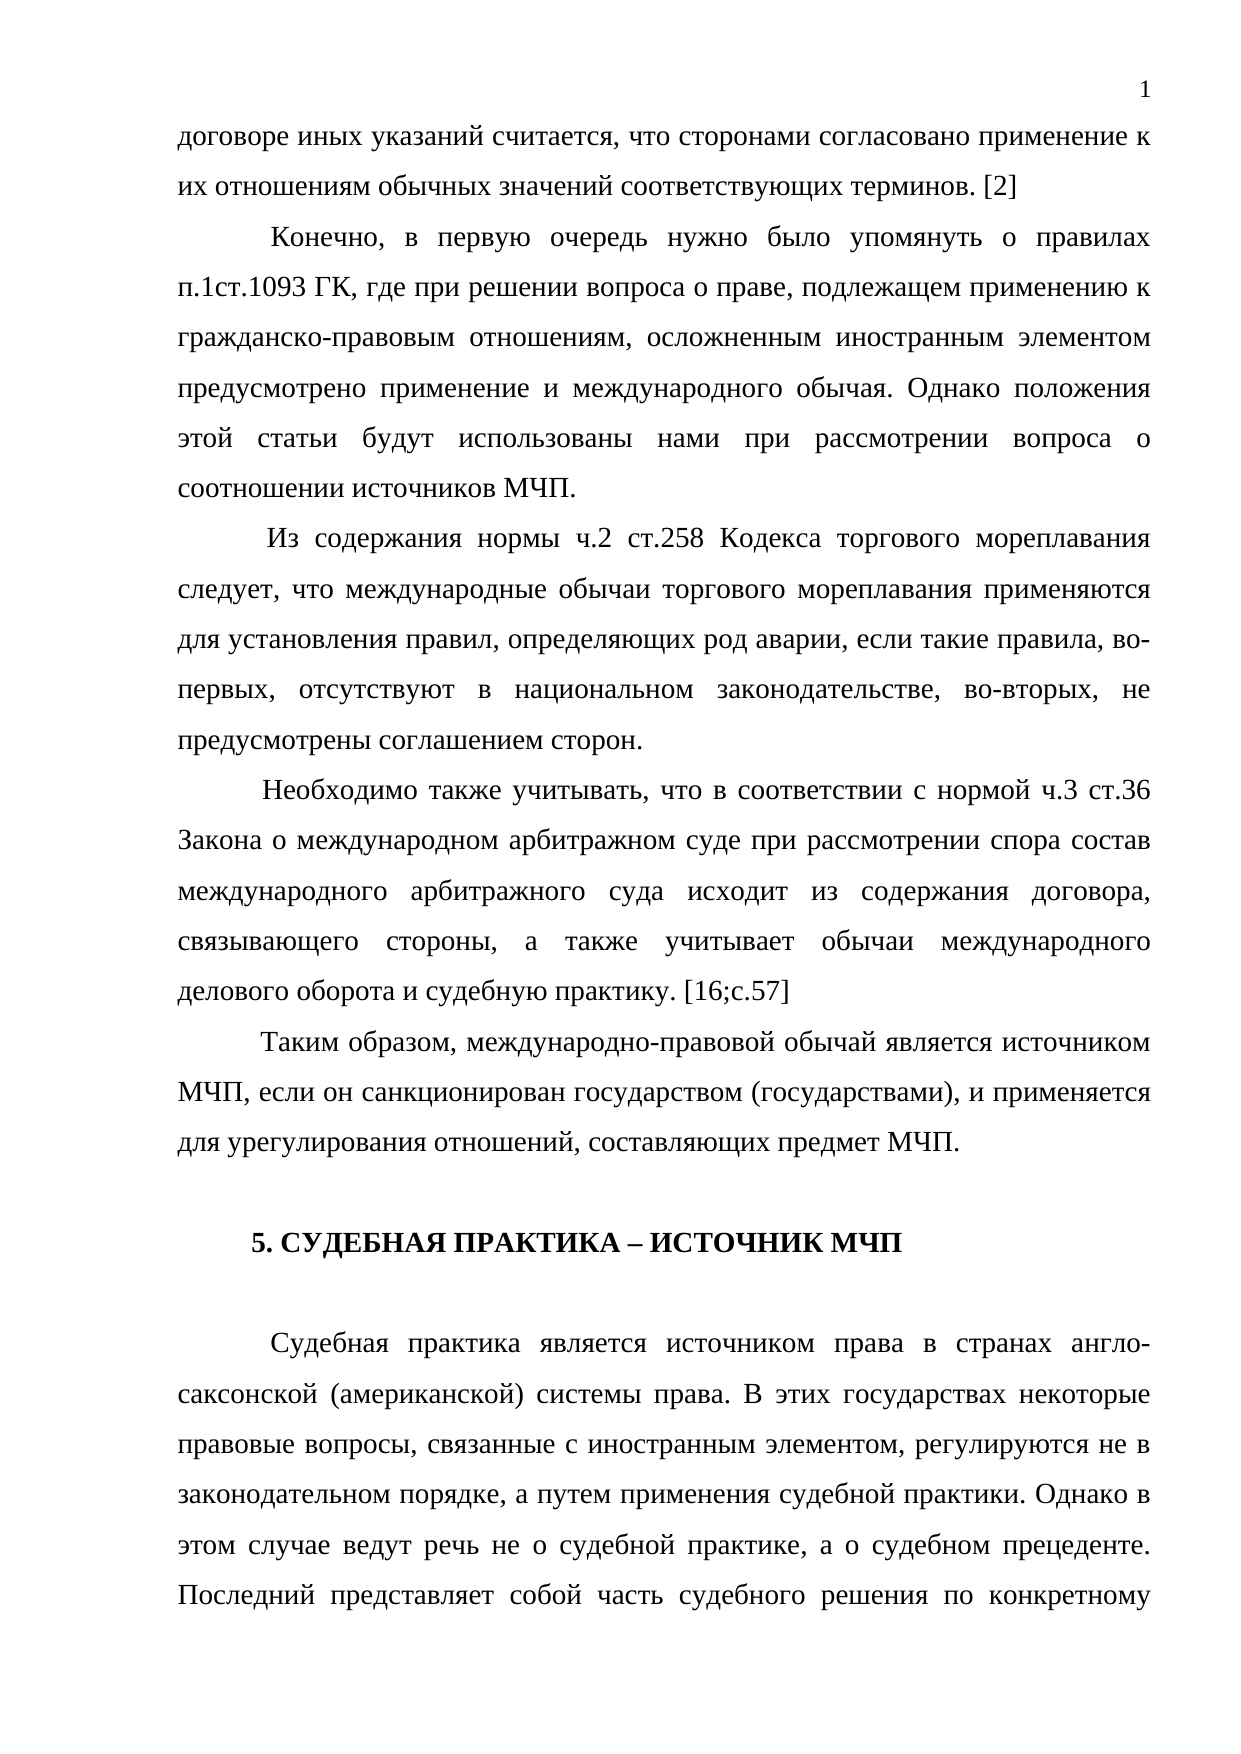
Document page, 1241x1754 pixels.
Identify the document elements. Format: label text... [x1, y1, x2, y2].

text 5. СУДЕБНАЯ ПРАКТИКА – ИСТОЧНИК МЧП [177, 1225, 1152, 1258]
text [177, 118, 1152, 202]
text Из содержания нормы ч.2 ст.258 Кодекса торгового мореплавания следует, что международные обычаи торгового мореплавания применяются для установления правил, определяющих род аварии, если такие правила, во-первых, отсутствуют в национальном законодательстве, во-вторых, не предусмотрены соглашением сторон. [177, 521, 1152, 755]
text Конечно, в первую очередь нужно было упомянуть о правилах п.1ст.1093 ГК, где при решении вопроса о праве, подлежащем применению к гражданско-правовым отношениям, осложненным иностранным элементом предусмотрено применение и международного обычая. Однако положения этой статьи будут использованы нами при рассмотрении вопроса о соотношении источников МЧП. [177, 219, 1152, 504]
text Необходимо также учитывать, что в соответствии с нормой ч.3 ст.36 Закона о международном арбитражном суде при рассмотрении спора состав международного арбитражного суда исходит из содержания договора, связывающего стороны, а также учитывает обычаи международного делового оборота и судебную практику. [16;с.57] [177, 772, 1152, 1007]
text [177, 1326, 1152, 1611]
text Таким образом, международно-правовой обычай является источником МЧП, если он санкционирован государством (государствами), и применяется для урегулирования отношений, составляющих предмет МЧП. [177, 1024, 1152, 1158]
